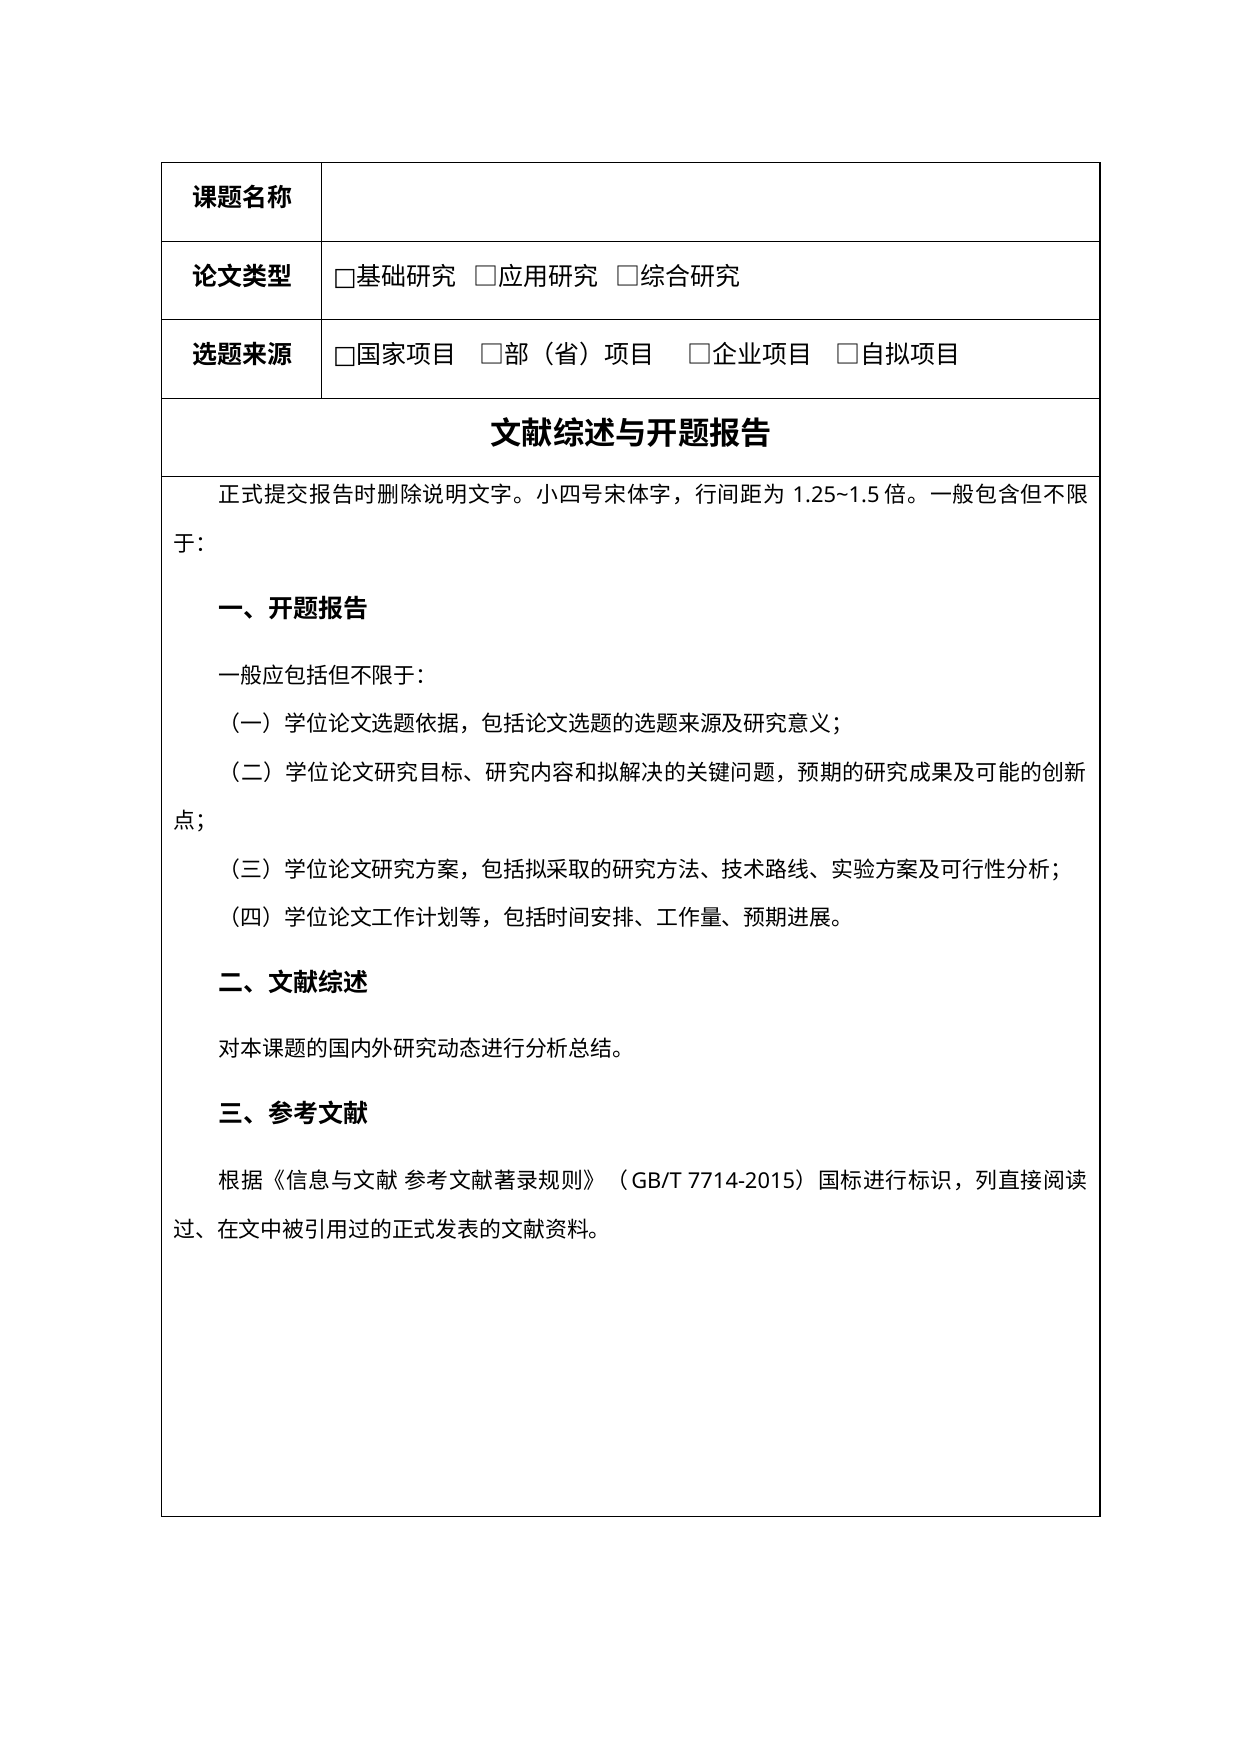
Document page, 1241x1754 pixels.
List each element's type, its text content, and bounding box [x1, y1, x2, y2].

table_cell 文献综述与开题报告 [162, 399, 1099, 476]
table_cell □基础研究 □应用研究 □综合研究 [322, 242, 1099, 319]
table_cell □国家项目 □部（省）项目 □企业项目 □自拟项目 [322, 320, 1099, 398]
table_cell 论文类型 [162, 242, 321, 319]
table_cell 选题来源 [162, 320, 321, 398]
table_header 课题名称 [162, 163, 321, 241]
table_header [322, 163, 1099, 241]
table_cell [162, 477, 1099, 1516]
